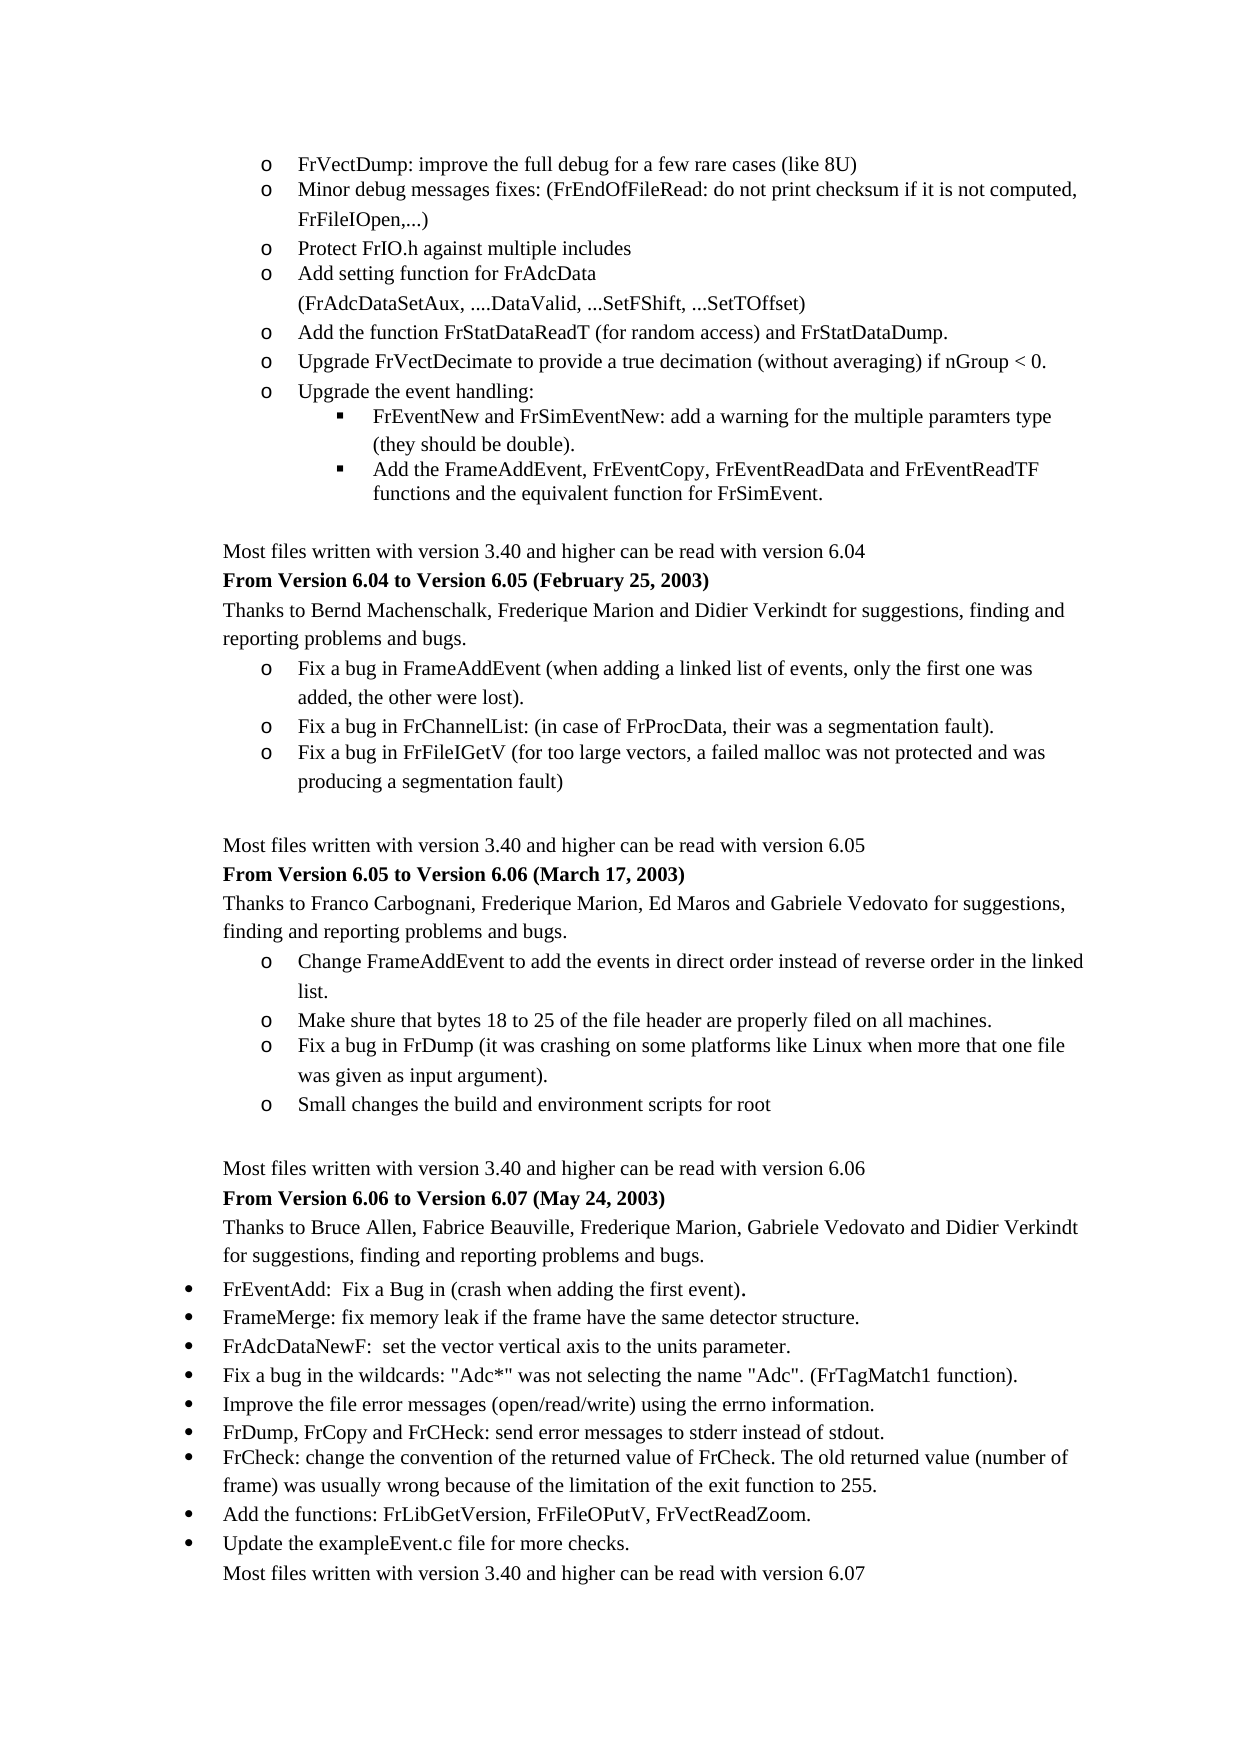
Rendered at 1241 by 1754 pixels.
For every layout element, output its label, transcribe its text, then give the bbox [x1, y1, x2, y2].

list Fix a bug in the wildcards: "Adc*" was not selecting the name "Adc". (FrTagMatch1 function). [185, 1359, 1093, 1388]
list Upgrade FrVectDecimate to provide a true decimation (without averaging) if nGroup < 0. [260, 345, 1093, 375]
list Fix a bug in FrChannelList: (in case of FrProcData, their was a segmentation fault). [260, 710, 1093, 739]
list Update the exampleEvent.c file for more checks. [185, 1527, 1093, 1555]
list Add the FrameAddEvent, FrEventCopy, FrEventReadData and FrEventReadTF functions and the equivalent function for FrSimEvent. [335, 457, 1093, 534]
list Fix a bug in FrameAddEvent (when adding a linked list of events, only the first one was added, the other were lost). [260, 656, 1093, 710]
text Thanks to Bernd Machenschalk, Frederique Marion and Didier Verkindt for suggestions, finding and reporting problems and bugs. [223, 598, 1093, 650]
subtitle From Version 6.05 to Version 6.06 (March 17, 2003) [223, 862, 1093, 886]
list FrAdcDataNewF: set the vector vertical axis to the units parameter. [185, 1330, 1093, 1359]
list Make shure that bytes 18 to 25 of the file header are properly filed on all machines. [260, 1004, 1093, 1033]
text Thanks to Bruce Allen, Fabrice Beauville, Frederique Marion, Gabriele Vedovato and Didier Verkindt for suggestions, finding and reporting problems and bugs. [223, 1215, 1093, 1267]
list Protect FrIO.h against multiple includes [260, 232, 1093, 261]
list Add the function FrStatDataReadT (for random access) and FrStatDataDump. [260, 316, 1093, 345]
list FrEventNew and FrSimEventNew: add a warning for the multiple paramters type (they should be double). [335, 404, 1093, 457]
list Add the functions: FrLibGetVersion, FrFileOPutV, FrVectReadZoom. [185, 1498, 1093, 1527]
list Fix a bug in FrFileIGetV (for too large vectors, a failed malloc was not protected and was producing a segmentation fault) [260, 739, 1093, 794]
text Most files written with version 3.40 and higher can be read with version 6.04 [223, 539, 1093, 563]
text Thanks to Franco Carbognani, Frederique Marion, Ed Maros and Gabriele Vedovato for suggestions, finding and reporting problems and bugs. [223, 891, 1093, 944]
list Improve the file error messages (open/read/write) using the errno information. [185, 1388, 1093, 1416]
text Most files written with version 3.40 and higher can be read with version 6.06 [223, 1156, 1093, 1180]
list FrDump, FrCopy and FrCHeck: send error messages to stderr instead of stdout. [185, 1416, 1093, 1445]
list FrCheck: change the convention of the returned value of FrCheck. The old returned value (number of frame) was usually wrong because of the limitation of the exit function to 255. [185, 1445, 1093, 1498]
list FrEventAdd: Fix a Bug in (crash when adding the first event). [185, 1273, 1093, 1301]
list Upgrade the event handling: [260, 375, 1093, 404]
text Most files written with version 3.40 and higher can be read with version 6.05 [223, 833, 1093, 857]
subtitle From Version 6.06 to Version 6.07 (May 24, 2003) [223, 1186, 1093, 1209]
list FrameMerge: fix memory leak if the frame have the same detector structure. [185, 1301, 1093, 1330]
list Change FrameAddEvent to add the events in direct order instead of reverse order in the linked list. [260, 949, 1093, 1004]
list Fix a bug in FrDump (it was crashing on some platforms like Linux when more that one file was given as input argument). [260, 1033, 1093, 1088]
list Minor debug messages fixes: (FrEndOfFileRead: do not print checksum if it is not computed, FrFileIOpen,...) [260, 177, 1093, 232]
list FrVectDump: improve the full debug for a few rare cases (like 8U) [260, 148, 1093, 177]
subtitle From Version 6.04 to Version 6.05 (February 25, 2003) [223, 568, 1093, 592]
list Add setting function for FrAdcData (FrAdcDataSetAux, ....DataValid, ...SetFShift, ...SetTOffset) [260, 261, 1093, 316]
text Most files written with version 3.40 and higher can be read with version 6.07 [223, 1561, 1093, 1584]
list Small changes the build and environment scripts for root [260, 1088, 1093, 1117]
